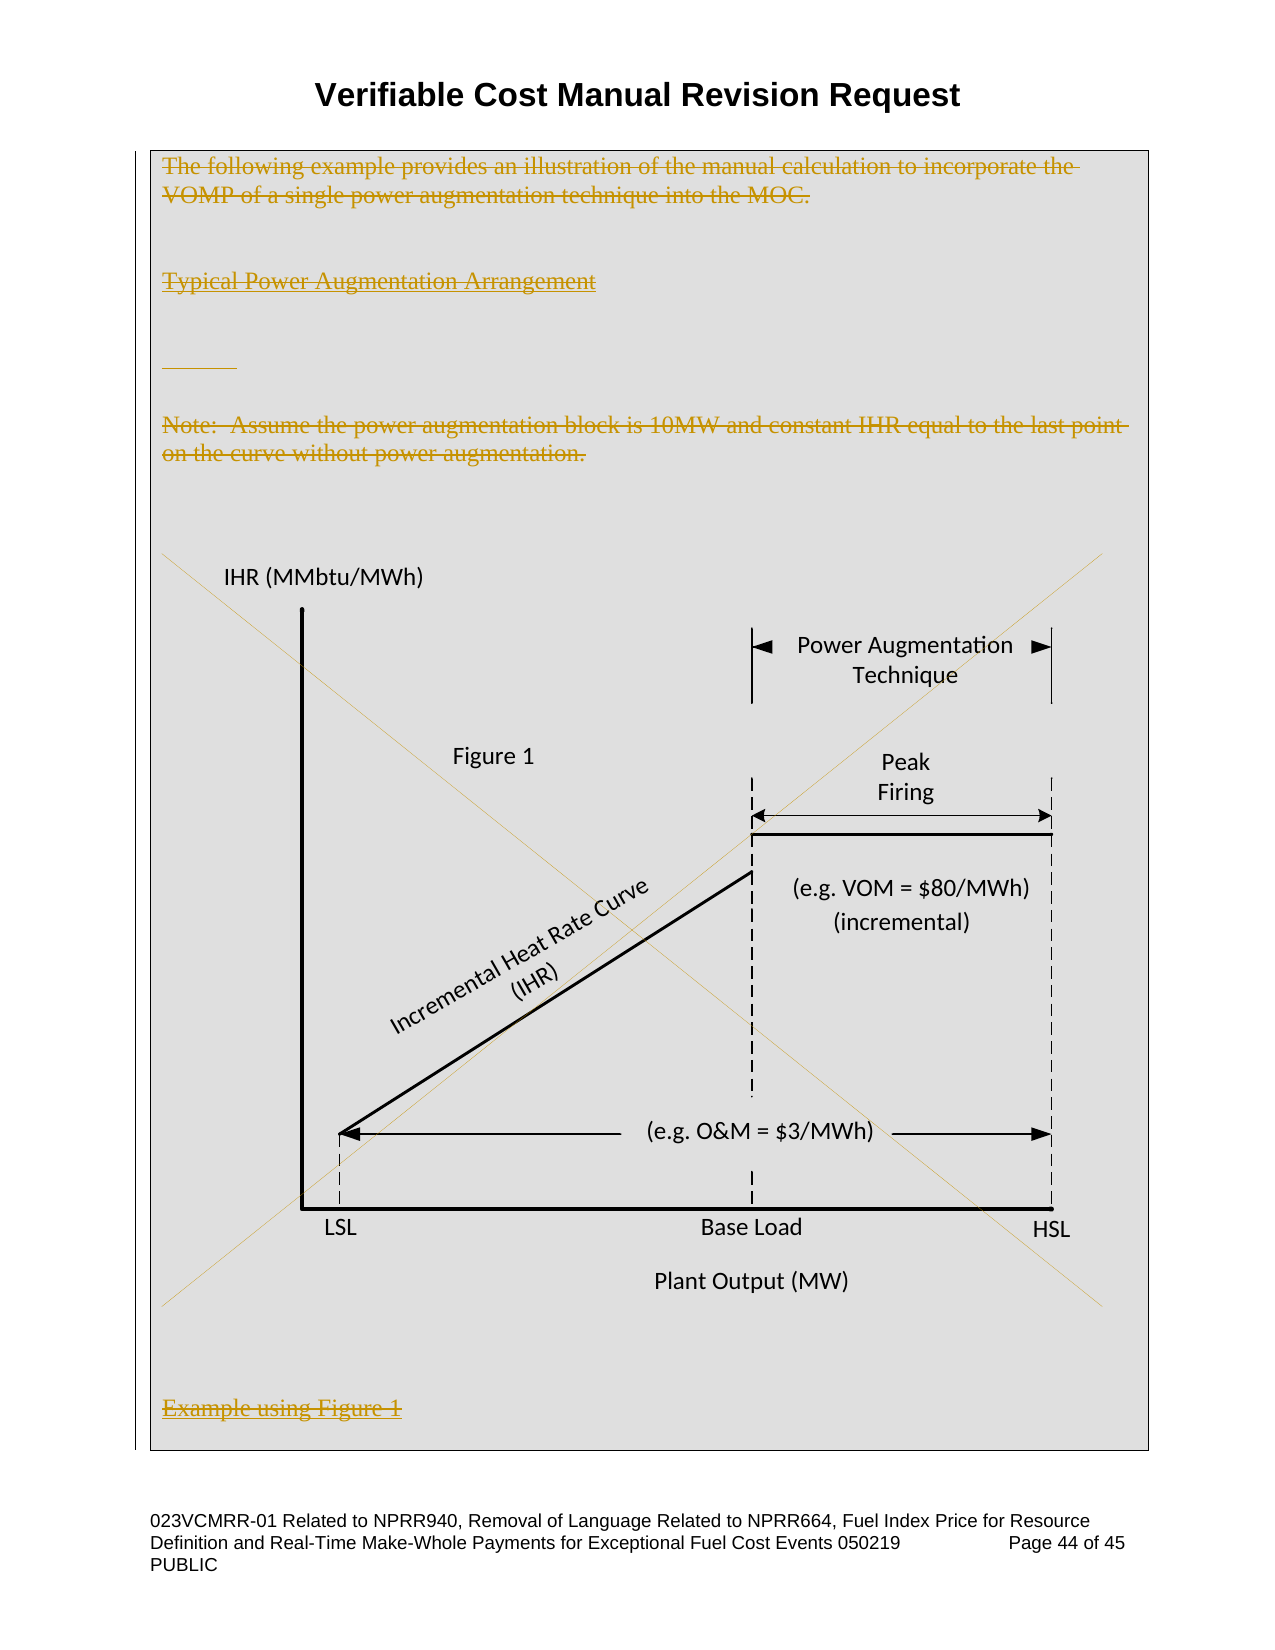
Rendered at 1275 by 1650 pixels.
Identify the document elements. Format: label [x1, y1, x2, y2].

table_header [151, 151, 1148, 1450]
